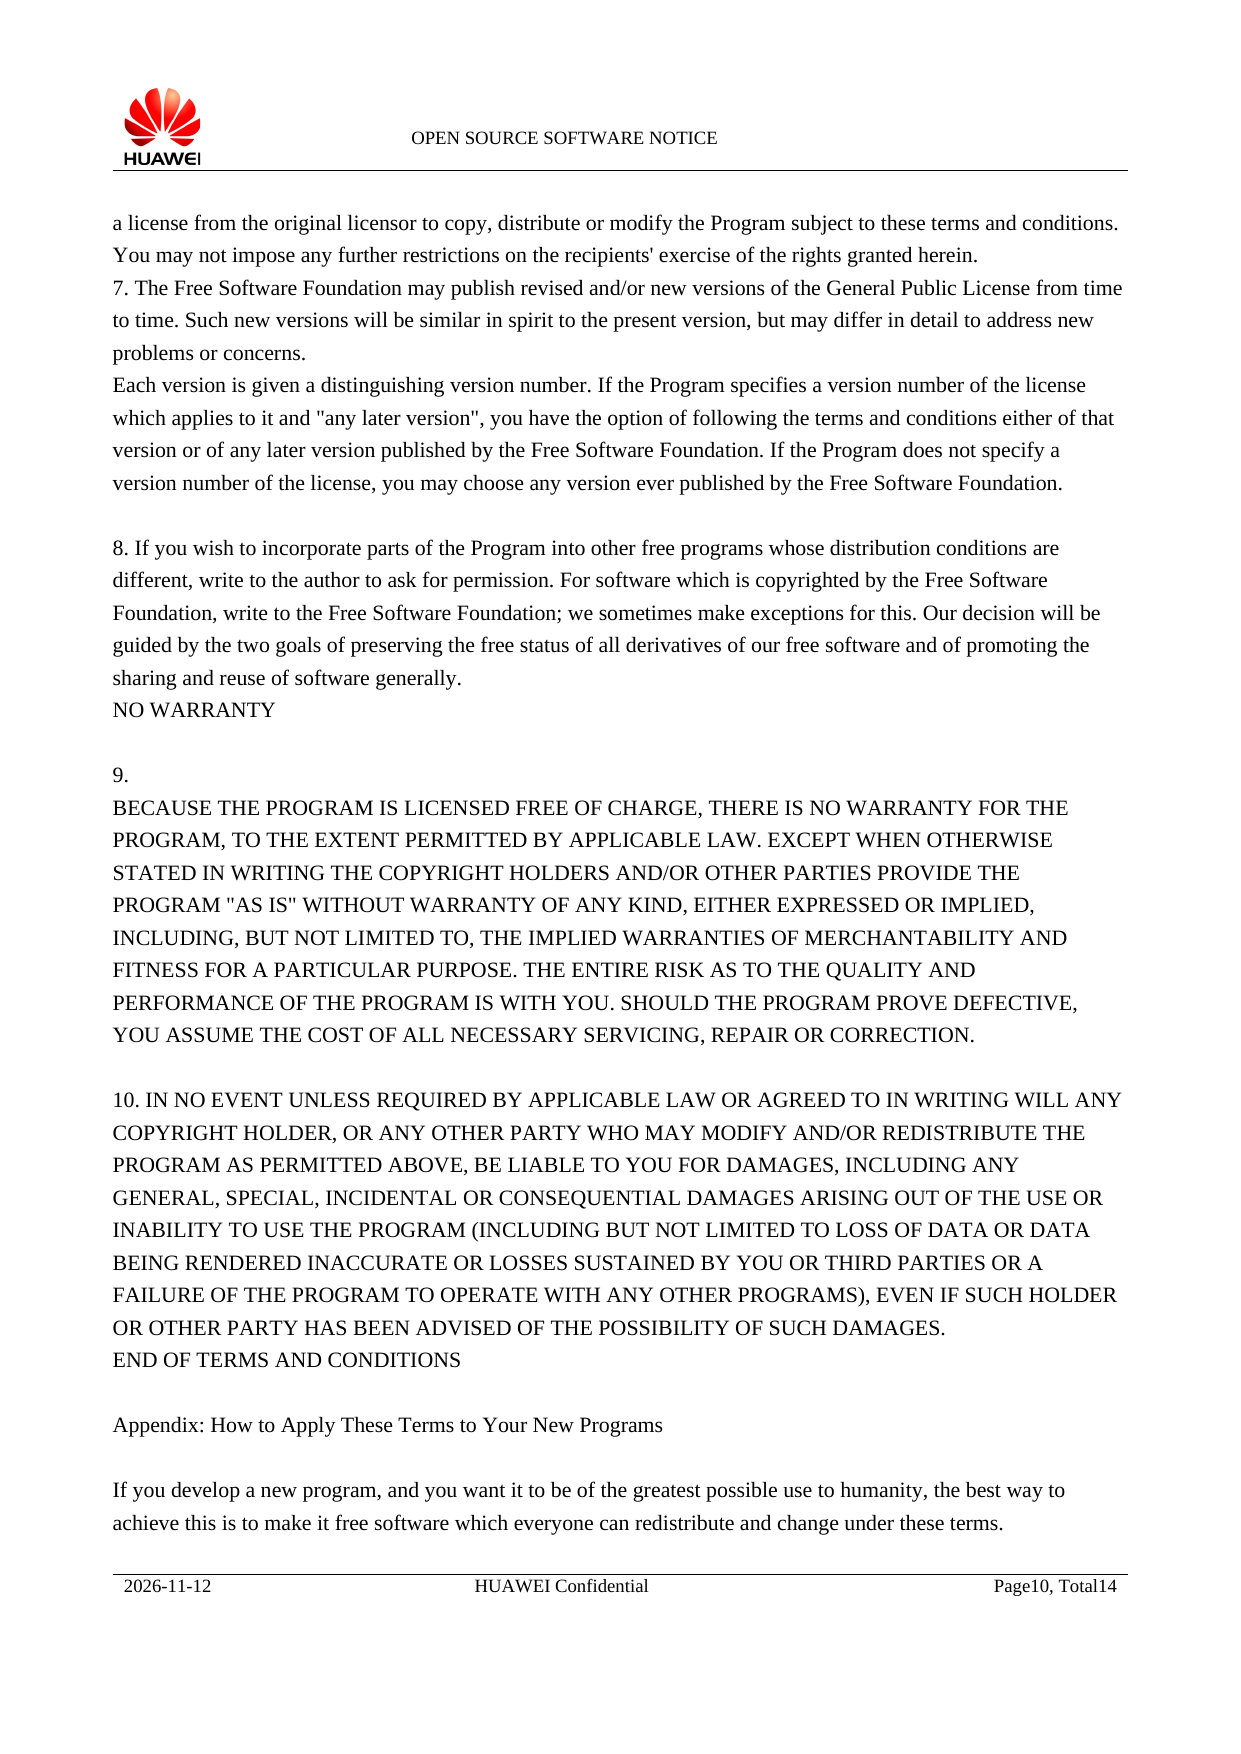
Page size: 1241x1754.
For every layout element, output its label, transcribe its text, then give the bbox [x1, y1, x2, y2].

picture [124, 88, 201, 165]
